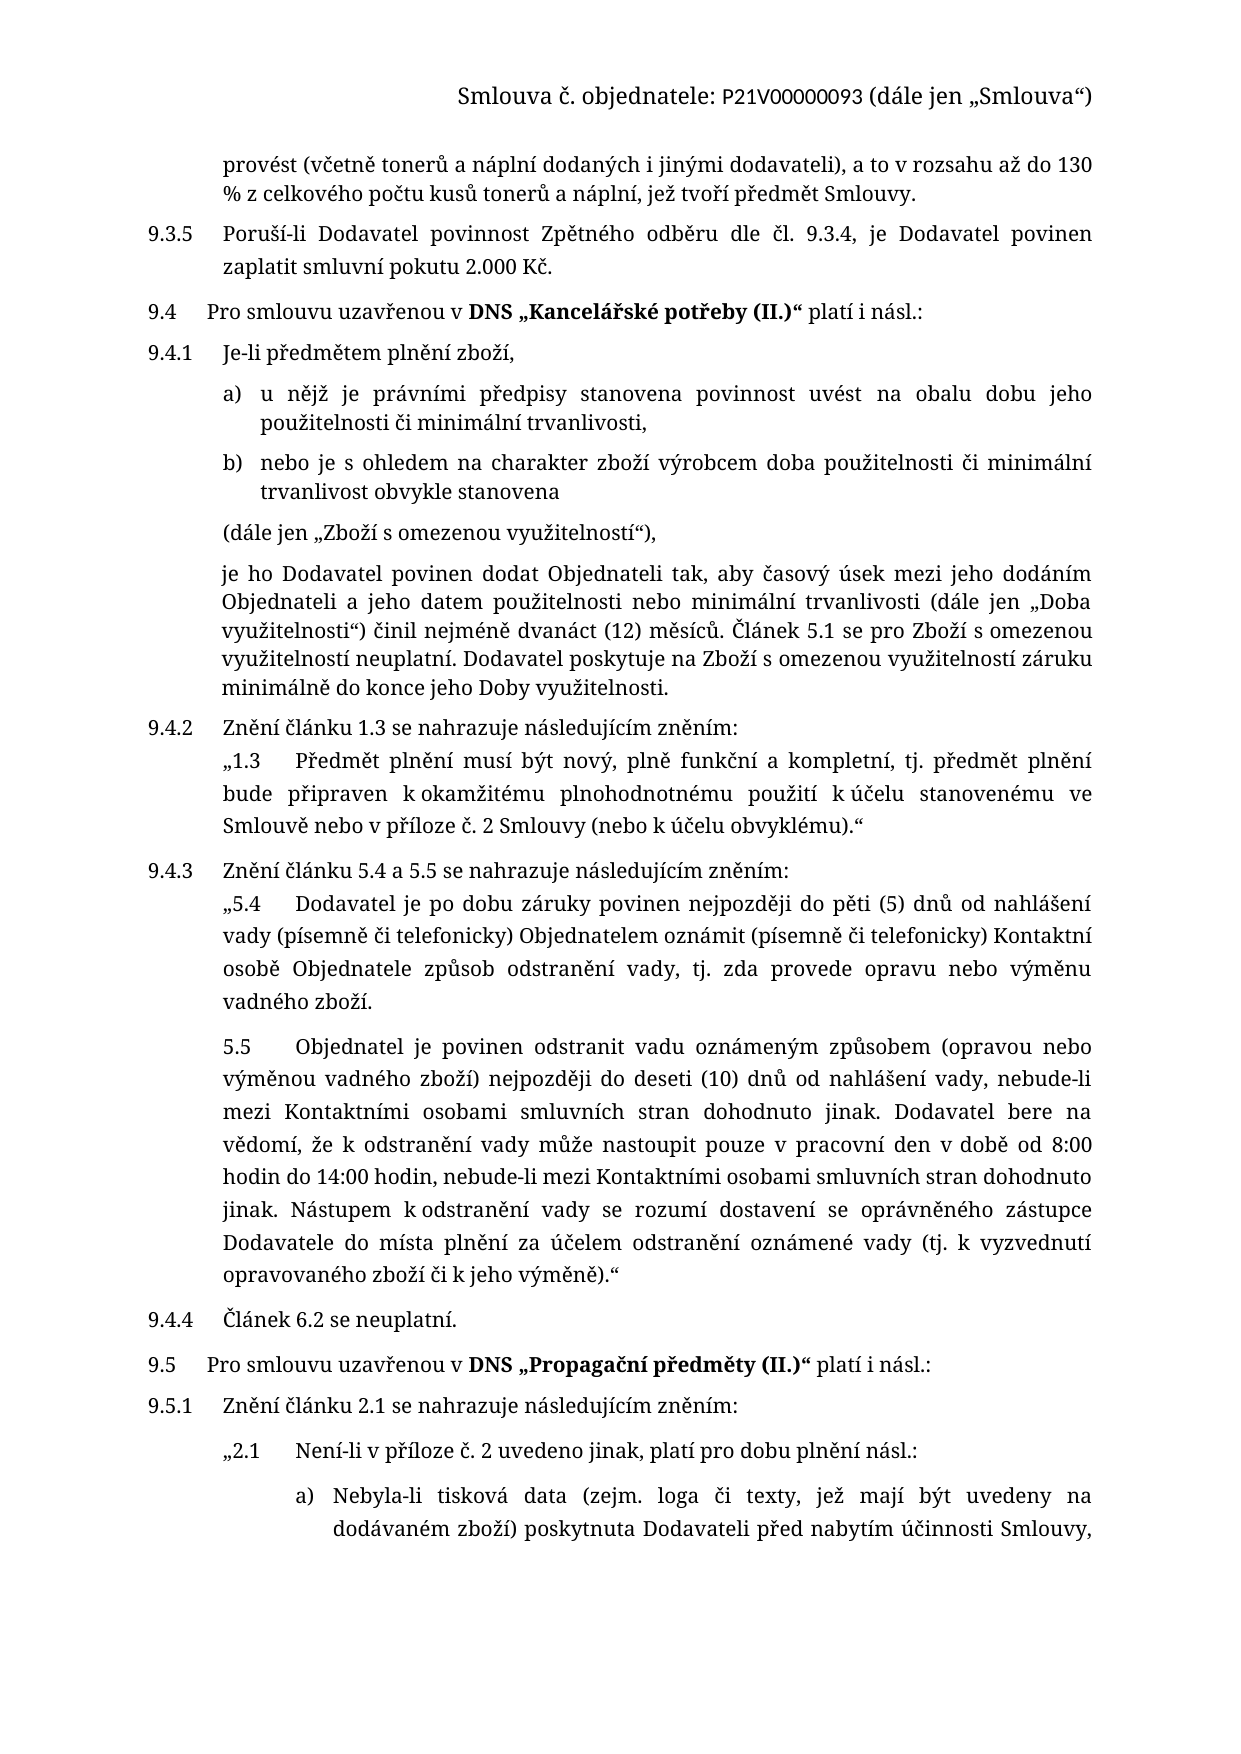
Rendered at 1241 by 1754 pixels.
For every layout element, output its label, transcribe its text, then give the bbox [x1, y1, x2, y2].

text (dále jen „Zboží s omezenou využitelností“), [223, 518, 1093, 546]
list Článek 6.2 se neuplatní. [148, 1305, 1093, 1334]
list nebo je s ohledem na charakter zboží výrobcem doba použitelnosti či minimální trvanlivost obvykle stanovena [223, 448, 1093, 505]
list Je-li předmětem plnění zboží, [148, 338, 1093, 367]
list Poruší-li Dodavatel povinnost Zpětného odběru dle čl. 9.3.4, je Dodavatel povinen zaplatit smluvní pokutu 2.000 Kč. [148, 219, 1093, 281]
list „1.3 Předmět plnění musí být nový, plně funkční a kompletní, tj. předmět plnění bude připraven k okamžitému plnohodnotnému použití k účelu stanovenému ve Smlouvě nebo v příloze č. 2 Smlouvy (nebo k účelu obvyklému).“ [223, 746, 1093, 840]
list Znění článku 2.1 se nahrazuje následujícím zněním: [148, 1391, 1093, 1420]
list „5.4 Dodavatel je po dobu záruky povinen nejpozději do pěti (5) dnů od nahlášení vady (písemně či telefonicky) Objednatelem oznámit (písemně či telefonicky) Kontaktní osobě Objednatele způsob odstranění vady, tj. zda provede opravu nebo výměnu vadného zboží. [223, 889, 1093, 1015]
list 5.5 Objednatel je povinen odstranit vadu oznámeným způsobem (opravou nebo výměnou vadného zboží) nejpozději do deseti (10) dnů od nahlášení vady, nebude-li mezi Kontaktními osobami smluvních stran dohodnuto jinak. Dodavatel bere na vědomí, že k odstranění vady může nastoupit pouze v pracovní den v době od 8:00 hodin do 14:00 hodin, nebude-li mezi Kontaktními osobami smluvních stran dohodnuto jinak. Nástupem k odstranění vady se rozumí dostavení se oprávněného zástupce Dodavatele do místa plnění za účelem odstranění oznámené vady (tj. k vyzvednutí opravovaného zboží či k jeho výměně).“ [223, 1032, 1093, 1289]
list u nějž je právními předpisy stanovena povinnost uvést na obalu dobu jeho použitelnosti či minimální trvanlivosti, [223, 379, 1093, 436]
list Znění článku 5.4 a 5.5 se nahrazuje následujícím zněním: [148, 856, 1093, 885]
text je ho Dodavatel povinen dodat Objednateli tak, aby časový úsek mezi jeho dodáním Objednateli a jeho datem použitelnosti nebo minimální trvanlivosti (dále jen „Doba využitelnosti“) činil nejméně dvanáct (12) měsíců. Článek 5.1 se pro Zboží s omezenou využitelností neuplatní. Dodavatel poskytuje na Zboží s omezenou využitelností záruku minimálně do konce jeho Doby využitelnosti. [221, 559, 1093, 701]
list Znění článku 1.3 se nahrazuje následujícím zněním: [148, 713, 1093, 742]
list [295, 1482, 1093, 1543]
list Pro smlouvu uzavřenou v DNS „Propagační předměty (II.)“ platí i násl.: [148, 1350, 1093, 1379]
list „2.1 Není-li v příloze č. 2 uvedeno jinak, platí pro dobu plnění násl.: [223, 1436, 1093, 1465]
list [148, 150, 1093, 207]
list Pro smlouvu uzavřenou v DNS „Kancelářské potřeby (II.)“ platí i násl.: [148, 297, 1093, 326]
